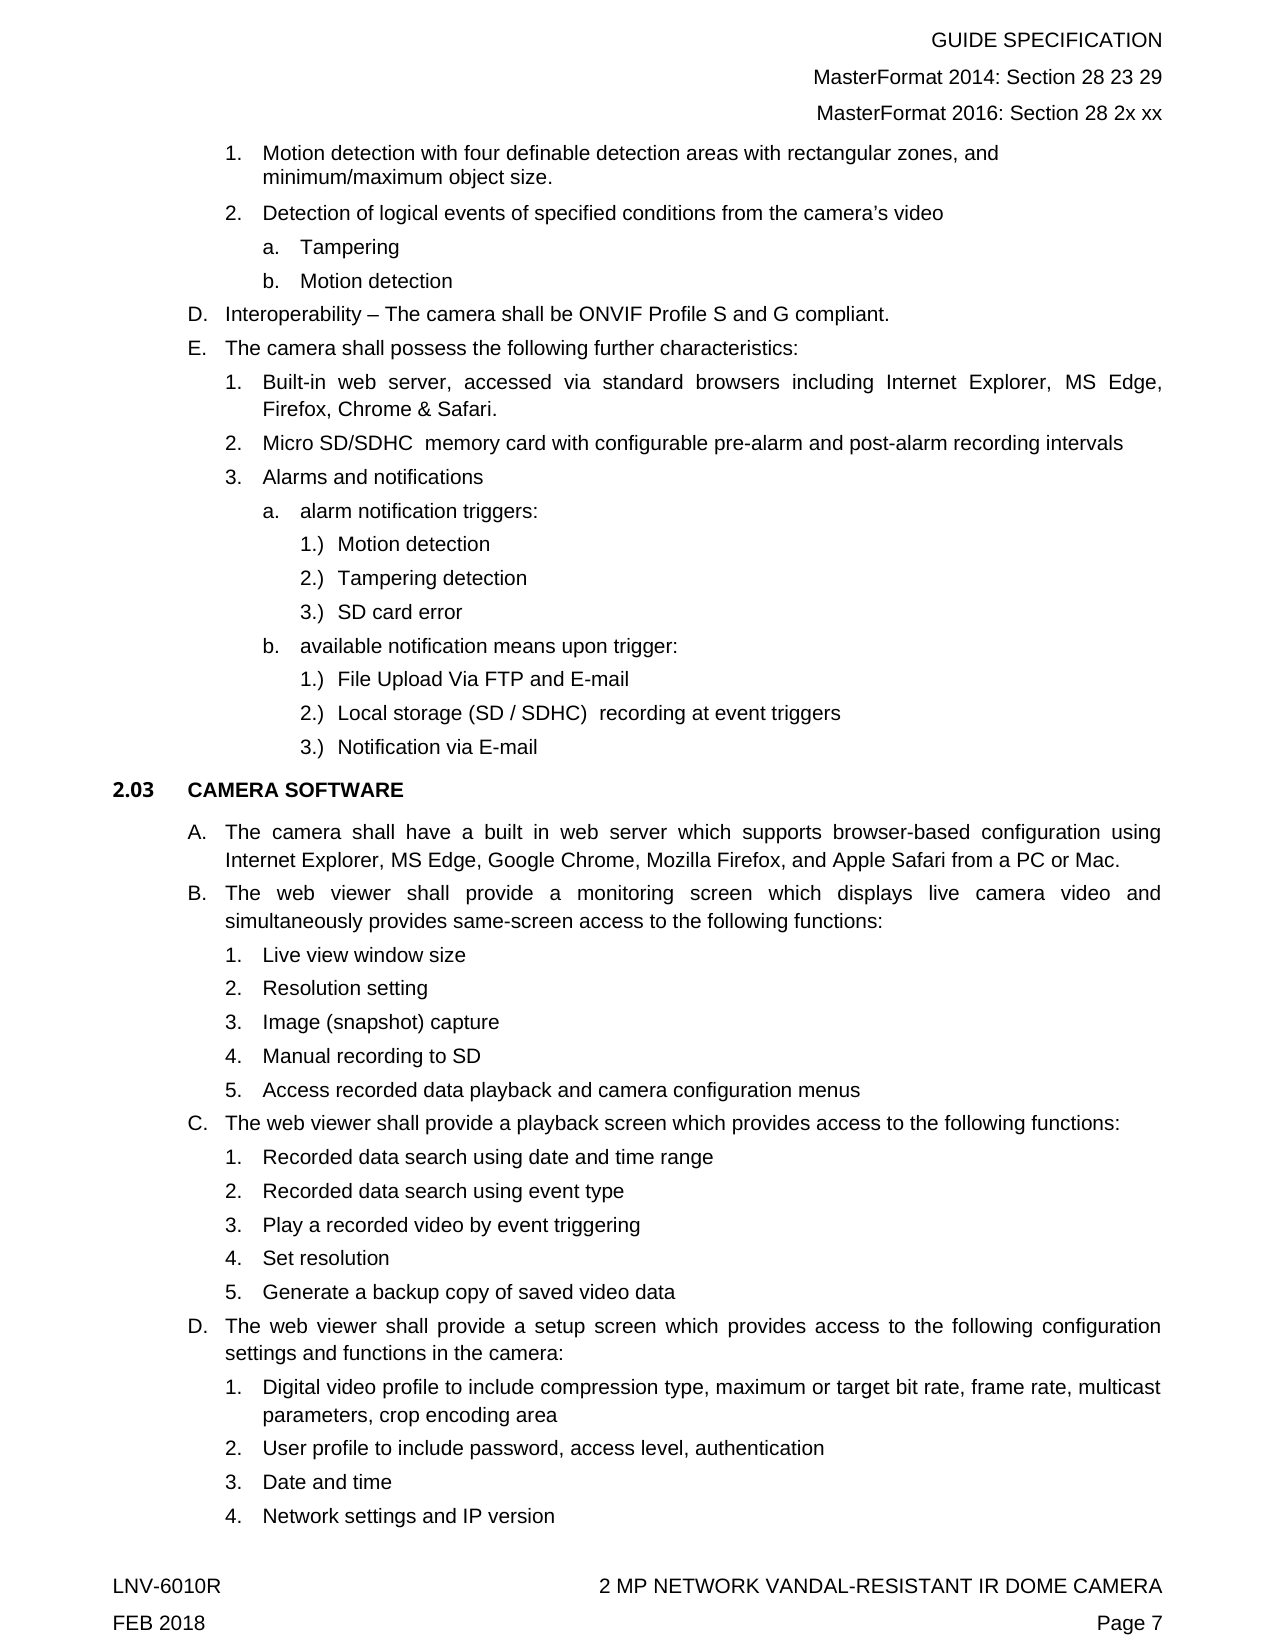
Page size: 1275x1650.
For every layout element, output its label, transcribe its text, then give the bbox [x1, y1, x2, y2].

list Manual recording to SD [225, 1044, 1162, 1068]
list alarm notification triggers: [262, 498, 1162, 522]
list Interoperability – The camera shall be ONVIF Profile S and G compliant. [187, 302, 1162, 326]
list Motion detection [300, 532, 1162, 556]
list Image (snapshot) capture [225, 1010, 1162, 1034]
list The web viewer shall provide a playback screen which provides access to the following functions: [187, 1111, 1162, 1135]
list Motion detection [262, 268, 1162, 292]
list Alarms and notifications [225, 465, 1162, 489]
list Resolution setting [225, 976, 1162, 1000]
list The web viewer shall provide a setup screen which provides access to the following configuration settings and functions in the camera: [187, 1314, 1162, 1365]
list Local storage (SD / SDHC) recording at event triggers [300, 701, 1162, 725]
list File Upload Via FTP and E-mail [300, 667, 1162, 691]
list Tampering [262, 235, 1162, 259]
list The web viewer shall provide a monitoring screen which displays live camera video and simultaneously provides same-screen access to the following functions: [187, 881, 1162, 933]
list Notification via E-mail [300, 735, 1162, 759]
list Tampering detection [300, 566, 1162, 590]
list Detection of logical events of specified conditions from the camera’s video [225, 201, 1162, 225]
list Access recorded data playback and camera configuration menus [225, 1077, 1162, 1101]
list Network settings and IP version [225, 1504, 1162, 1528]
list Built-in web server, accessed via standard browsers including Internet Explorer, MS Edge, Firefox, Chrome & Safari. [225, 370, 1162, 421]
list Live view window size [225, 942, 1162, 966]
list Play a recorded video by event triggering [225, 1212, 1162, 1236]
list available notification means upon trigger: [262, 633, 1162, 657]
list The camera shall have a built in web server which supports browser-based configuration using Internet Explorer, MS Edge, Google Chrome, Mozilla Firefox, and Apple Safari from a PC or Mac. [187, 820, 1162, 871]
list Recorded data search using event type [225, 1179, 1162, 1203]
list Digital video profile to include compression type, maximum or target bit rate, frame rate, multicast parameters, crop encoding area [225, 1375, 1162, 1426]
list SD card error [300, 600, 1162, 624]
list Recorded data search using date and time range [225, 1145, 1162, 1169]
list Date and time [225, 1470, 1162, 1494]
list The camera shall possess the following further characteristics: [187, 336, 1162, 360]
list Set resolution [225, 1246, 1162, 1270]
list User profile to include password, access level, authentication [225, 1436, 1162, 1460]
list Micro SD/SDHC memory card with configurable pre-alarm and post-alarm recording intervals [225, 431, 1162, 455]
list Generate a backup copy of saved video data [225, 1280, 1162, 1304]
list CAMERA SOFTWARE [112, 775, 1162, 803]
list Motion detection with four definable detection areas with rectangular zones, and minimum/maximum object size. [225, 141, 1162, 188]
